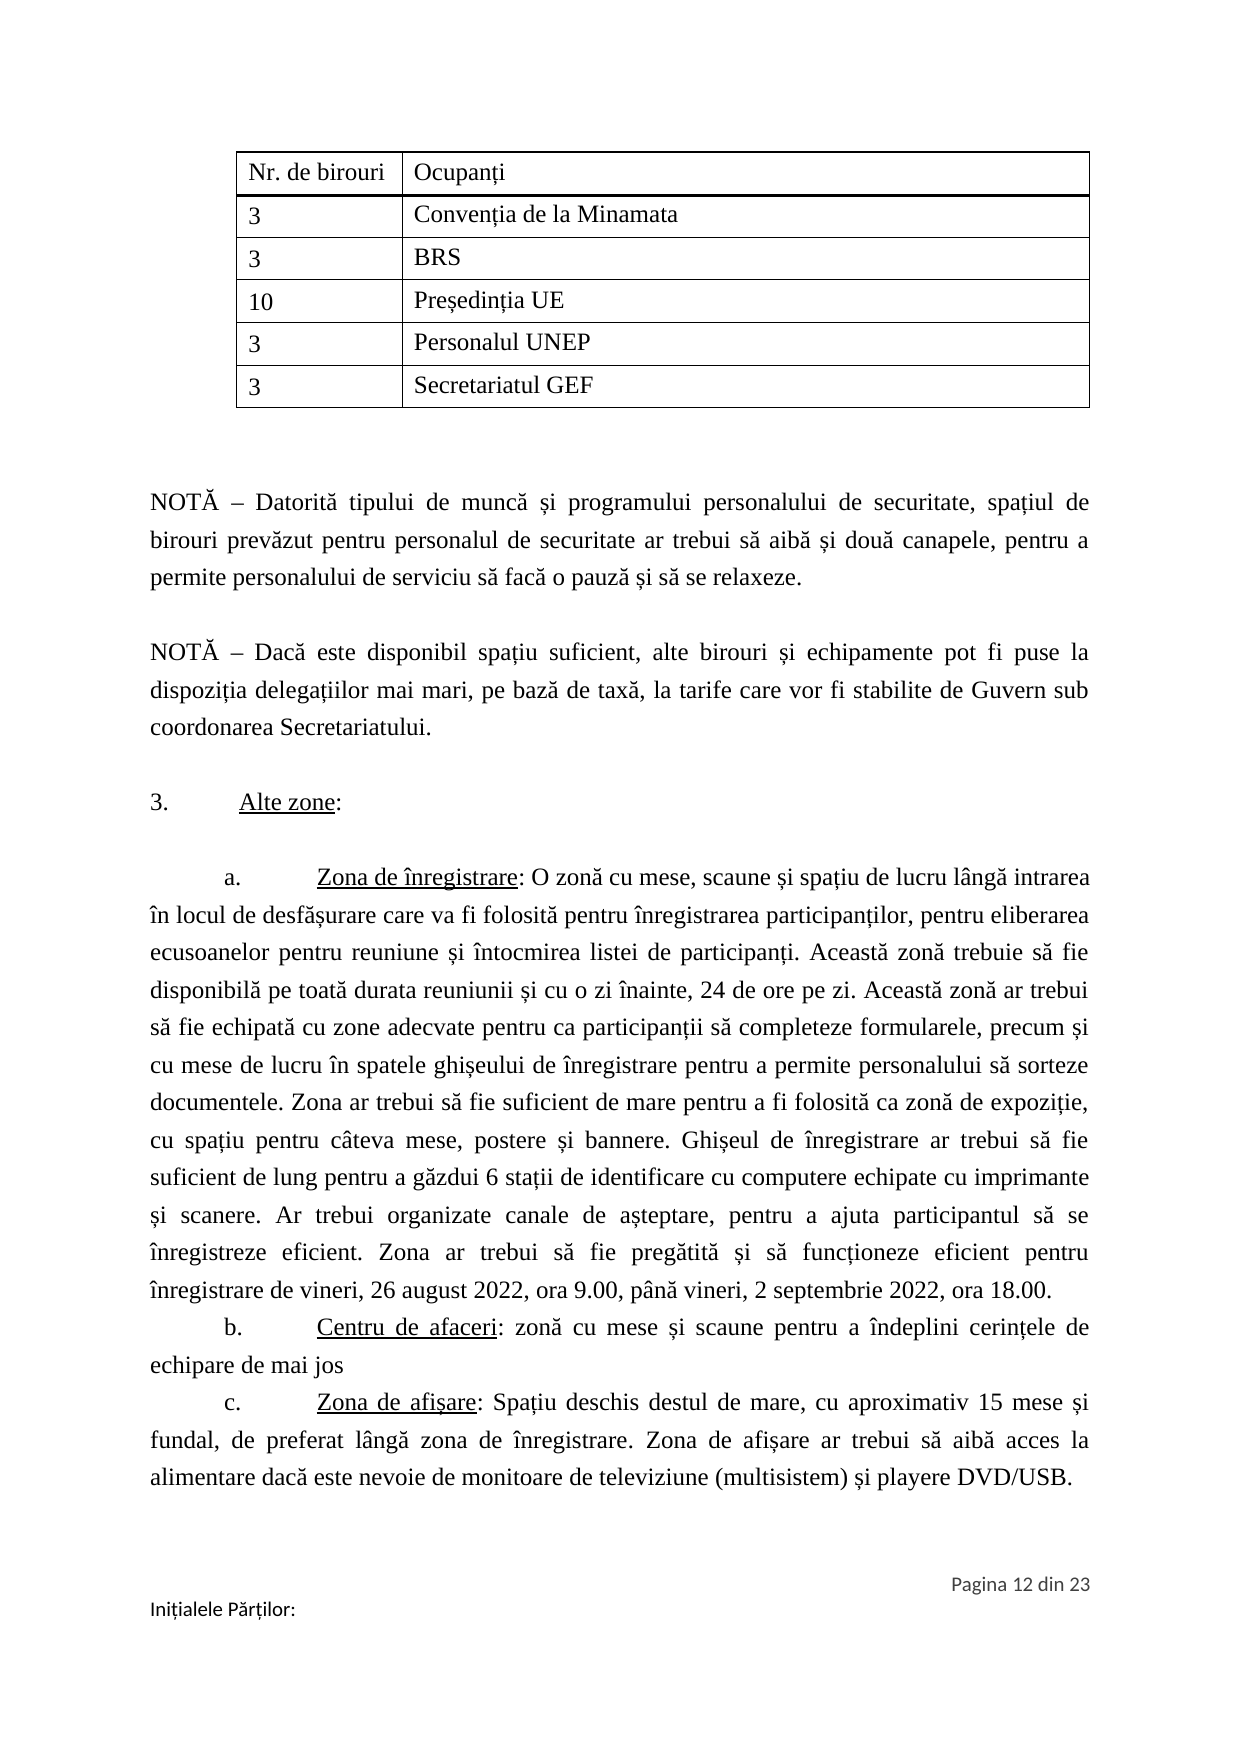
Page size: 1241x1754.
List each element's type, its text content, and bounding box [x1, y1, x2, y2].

table_cell 10 [237, 280, 402, 322]
list Zona de înregistrare: O zonă cu mese, scaune și spațiu de lucru lângă intrarea în locul de desfășurare care va fi folosită pentru înregistrarea participanților, pentru eliberarea ecusoanelor pentru reuniune și întocmirea listei de participanți. Această zonă trebuie să fie disponibilă pe toată durata reuniunii și cu o zi înainte, 24 de ore pe zi. Această zonă ar trebui să fie echipată cu zone adecvate pentru ca participanții să completeze formularele, precum și cu mese de lucru în spatele ghișeului de înregistrare pentru a permite personalului să sorteze documentele. Zona ar trebui să fie suficient de mare pentru a fi folosită ca zonă de expoziție, cu spațiu pentru câteva mese, postere și bannere. Ghișeul de înregistrare ar trebui să fie suficient de lung pentru a găzdui 6 stații de identificare cu computere echipate cu imprimante și scanere. Ar trebui organizate canale de așteptare, pentru a ajuta participantul să se înregistreze eficient. Zona ar trebui să fie pregătită și să funcționeze eficient pentru înregistrare de vineri, 26 august 2022, ora 9.00, până vineri, 2 septembrie 2022, ora 18.00. [150, 858, 1090, 1308]
table_cell 3 [237, 366, 402, 407]
table_header Ocupanți [403, 153, 1089, 194]
table_cell Personalul UNEP [403, 323, 1089, 364]
text NOTĂ – Dacă este disponibil spațiu suficient, alte birouri și echipamente pot fi puse la dispoziția delegațiilor mai mari, pe bază de taxă, la tarife care vor fi stabilite de Guvern sub coordonarea Secretariatului. [150, 633, 1090, 746]
list Zona de afișare: Spațiu deschis destul de mare, cu aproximativ 15 mese și fundal, de preferat lângă zona de înregistrare. Zona de afișare ar trebui să aibă acces la alimentare dacă este nevoie de monitoare de televiziune (multisistem) și playere DVD/USB. [150, 1383, 1090, 1496]
table_cell 3 [237, 197, 402, 237]
list Alte zone: [150, 783, 1090, 821]
table_cell Convenția de la Minamata [403, 197, 1089, 237]
table_header Nr. de birouri [237, 153, 402, 194]
table_cell Președinția UE [403, 280, 1089, 322]
list Centru de afaceri: zonă cu mese și scaune pentru a îndeplini cerințele de echipare de mai jos [150, 1308, 1090, 1383]
table_cell BRS [403, 238, 1089, 279]
text NOTĂ – Datorită tipului de muncă și programului personalului de securitate, spațiul de birouri prevăzut pentru personalul de securitate ar trebui să aibă și două canapele, pentru a permite personalului de serviciu să facă o pauză și să se relaxeze. [150, 483, 1090, 596]
table_cell 3 [237, 323, 402, 364]
table_cell 3 [237, 238, 402, 279]
table_cell Secretariatul GEF [403, 366, 1089, 407]
